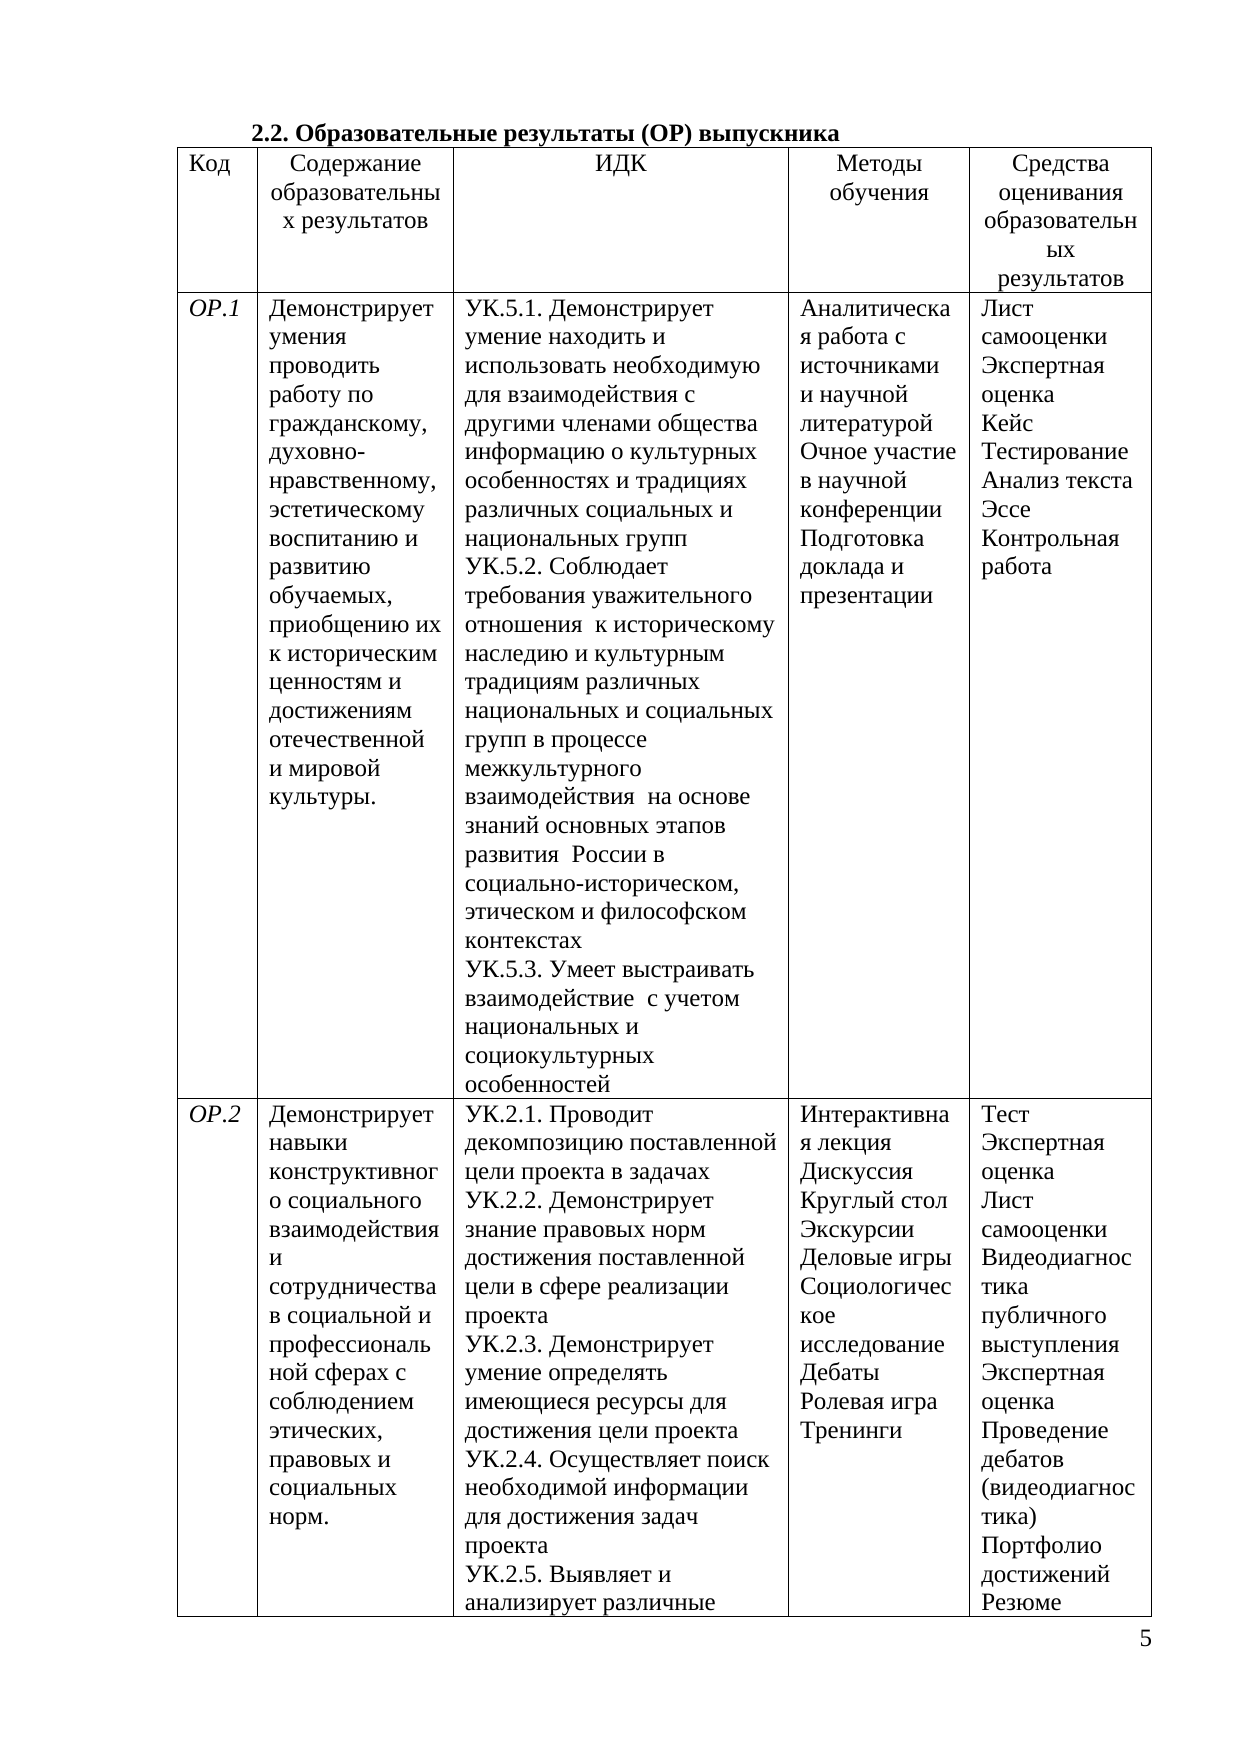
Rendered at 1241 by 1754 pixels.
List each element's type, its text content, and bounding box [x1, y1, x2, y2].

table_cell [258, 1099, 453, 1616]
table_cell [789, 1099, 969, 1616]
table_header Содержание образовательных результатов [258, 148, 453, 292]
table_cell Демонстрирует умения проводить работу по гражданскому, духовно-нравственному, эстетическому воспитанию и развитию обучаемых, приобщению их к историческим ценностям и достижениям отечественной и мировой культуры. [258, 293, 453, 1098]
text 2.2. Образовательные результаты (ОР) выпускника [177, 118, 1138, 147]
table_cell Лист самооценки Экспертная оценка Кейс Тестирование Анализ текста Эссе Контрольная работа [970, 293, 1151, 1098]
table_header Код [178, 148, 257, 292]
table_header ИДК [454, 148, 788, 292]
table_header Методы обучения [789, 148, 969, 292]
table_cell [970, 1099, 1151, 1616]
table_cell Аналитическая работа с источниками и научной литературой Очное участие в научной конференции Подготовка доклада и презентации [789, 293, 969, 1098]
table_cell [454, 1099, 788, 1616]
table_cell ОР.1 [178, 293, 257, 1098]
table_cell УК.5.1. Демонстрирует умение находить и использовать необходимую для взаимодействия с другими членами общества информацию о культурных особенностях и традициях различных социальных и национальных групп УК.5.2. Соблюдает требования уважительного отношения к историческому наследию и культурным традициям различных национальных и социальных групп в процессе межкультурного взаимодействия на основе знаний основных этапов развития России в социально-историческом, этическом и философском контекстах УК.5.3. Умеет выстраивать взаимодействие с учетом национальных и социокультурных особенностей [454, 293, 788, 1098]
table_header Средства оценивания образовательных результатов [970, 148, 1151, 292]
table_cell ОР.2 [178, 1099, 257, 1616]
